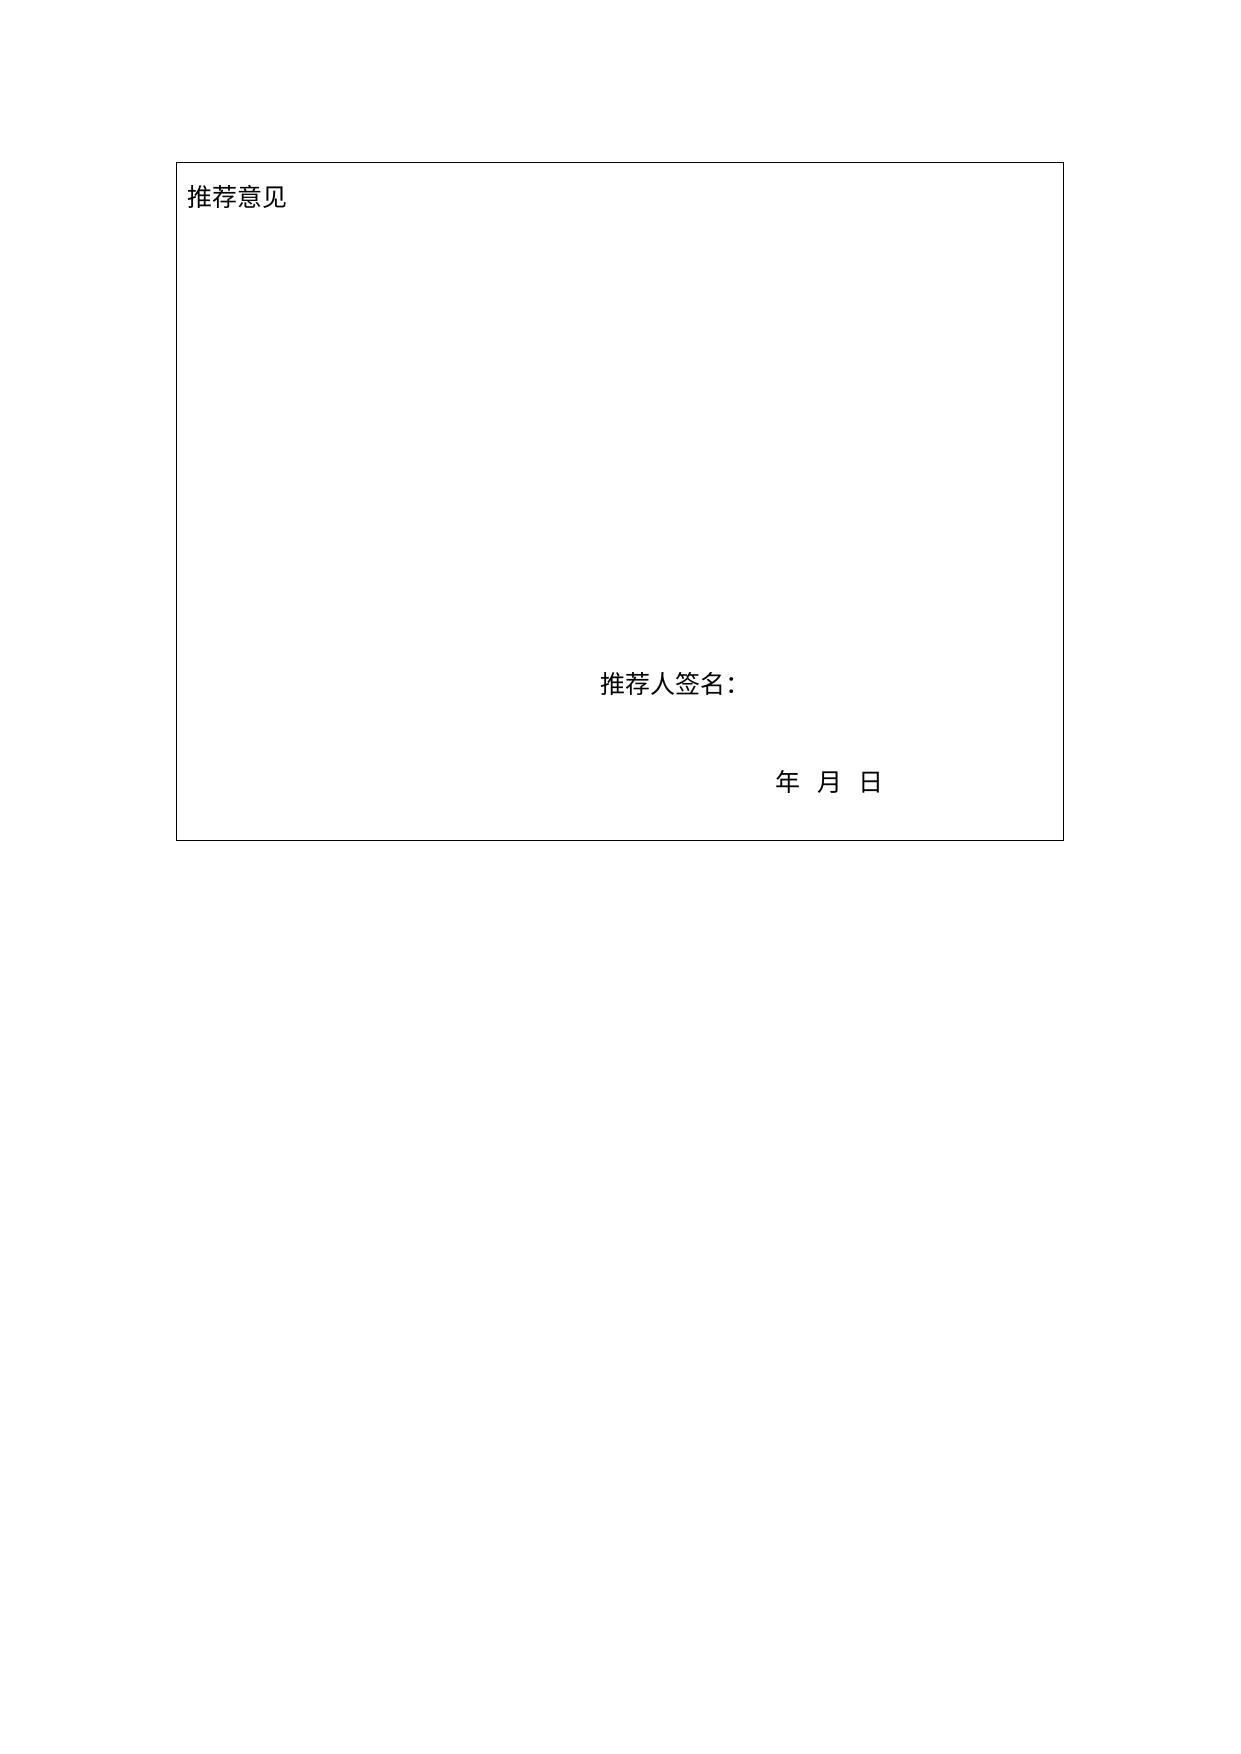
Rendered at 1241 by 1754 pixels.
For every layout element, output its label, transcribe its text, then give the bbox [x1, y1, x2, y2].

table_cell 推荐意见 推荐人签名： 年 月 日 [177, 163, 1063, 840]
